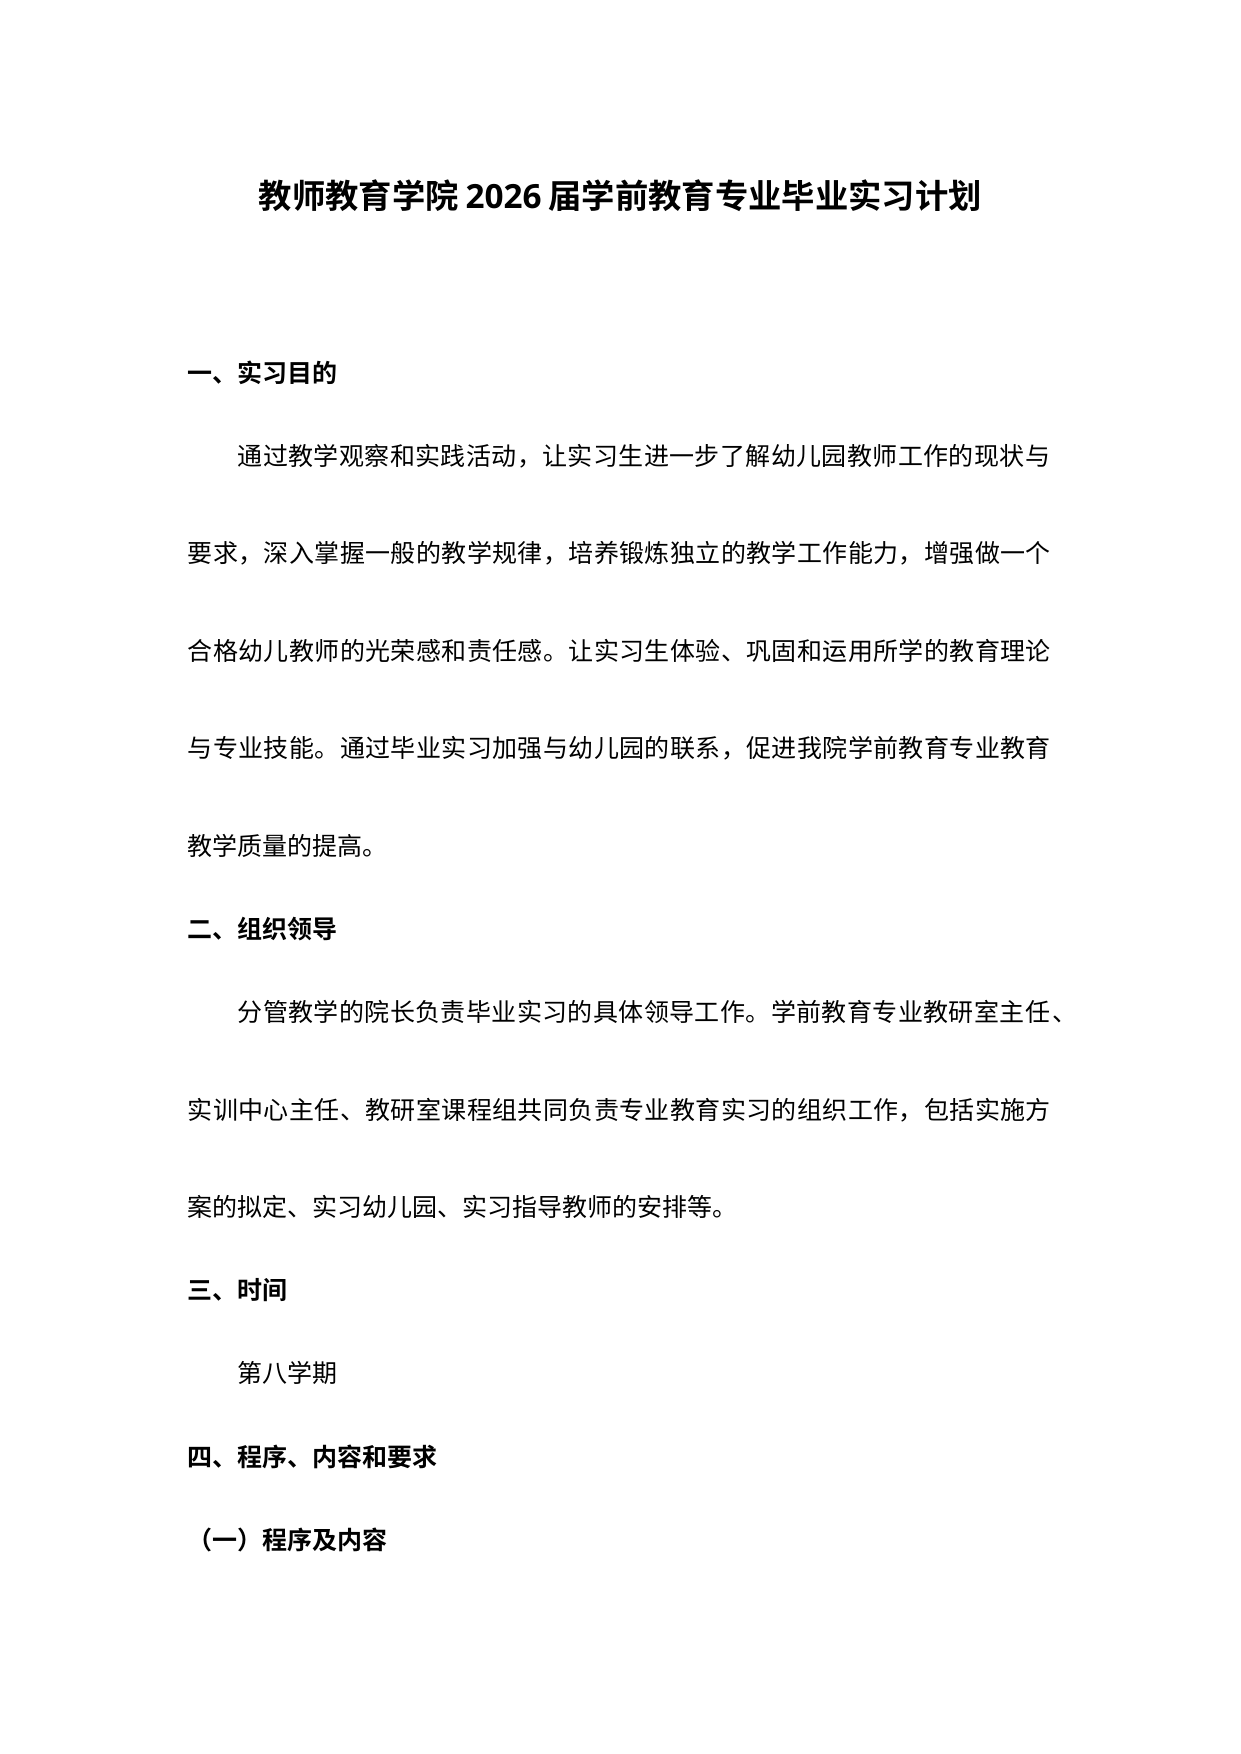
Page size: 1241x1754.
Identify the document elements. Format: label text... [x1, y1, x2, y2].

text 教师教育学院2026届学前教育专业毕业实习计划 [187, 162, 1053, 227]
text 二、组织领导 [187, 895, 1053, 960]
text 四、程序、内容和要求 [187, 1423, 1053, 1488]
text 一、实习目的 [187, 339, 1053, 404]
text （一）程序及内容 [187, 1506, 1053, 1571]
text 通过教学观察和实践活动，让实习生进一步了解幼儿园教师工作的现状与要求，深入掌握一般的教学规律，培养锻炼独立的教学工作能力，增强做一个合格幼儿教师的光荣感和责任感。让实习生体验、巩固和运用所学的教育理论与专业技能。通过毕业实习加强与幼儿园的联系，促进我院学前教育专业教育教学质量的提高。 [187, 422, 1053, 877]
text 分管教学的院长负责毕业实习的具体领导工作。学前教育专业教研室主任、实训中心主任、教研室课程组共同负责专业教育实习的组织工作，包括实施方案的拟定、实习幼儿园、实习指导教师的安排等。 [187, 978, 1053, 1238]
text 三、时间 [187, 1256, 1053, 1321]
text 第八学期 [187, 1339, 1053, 1404]
